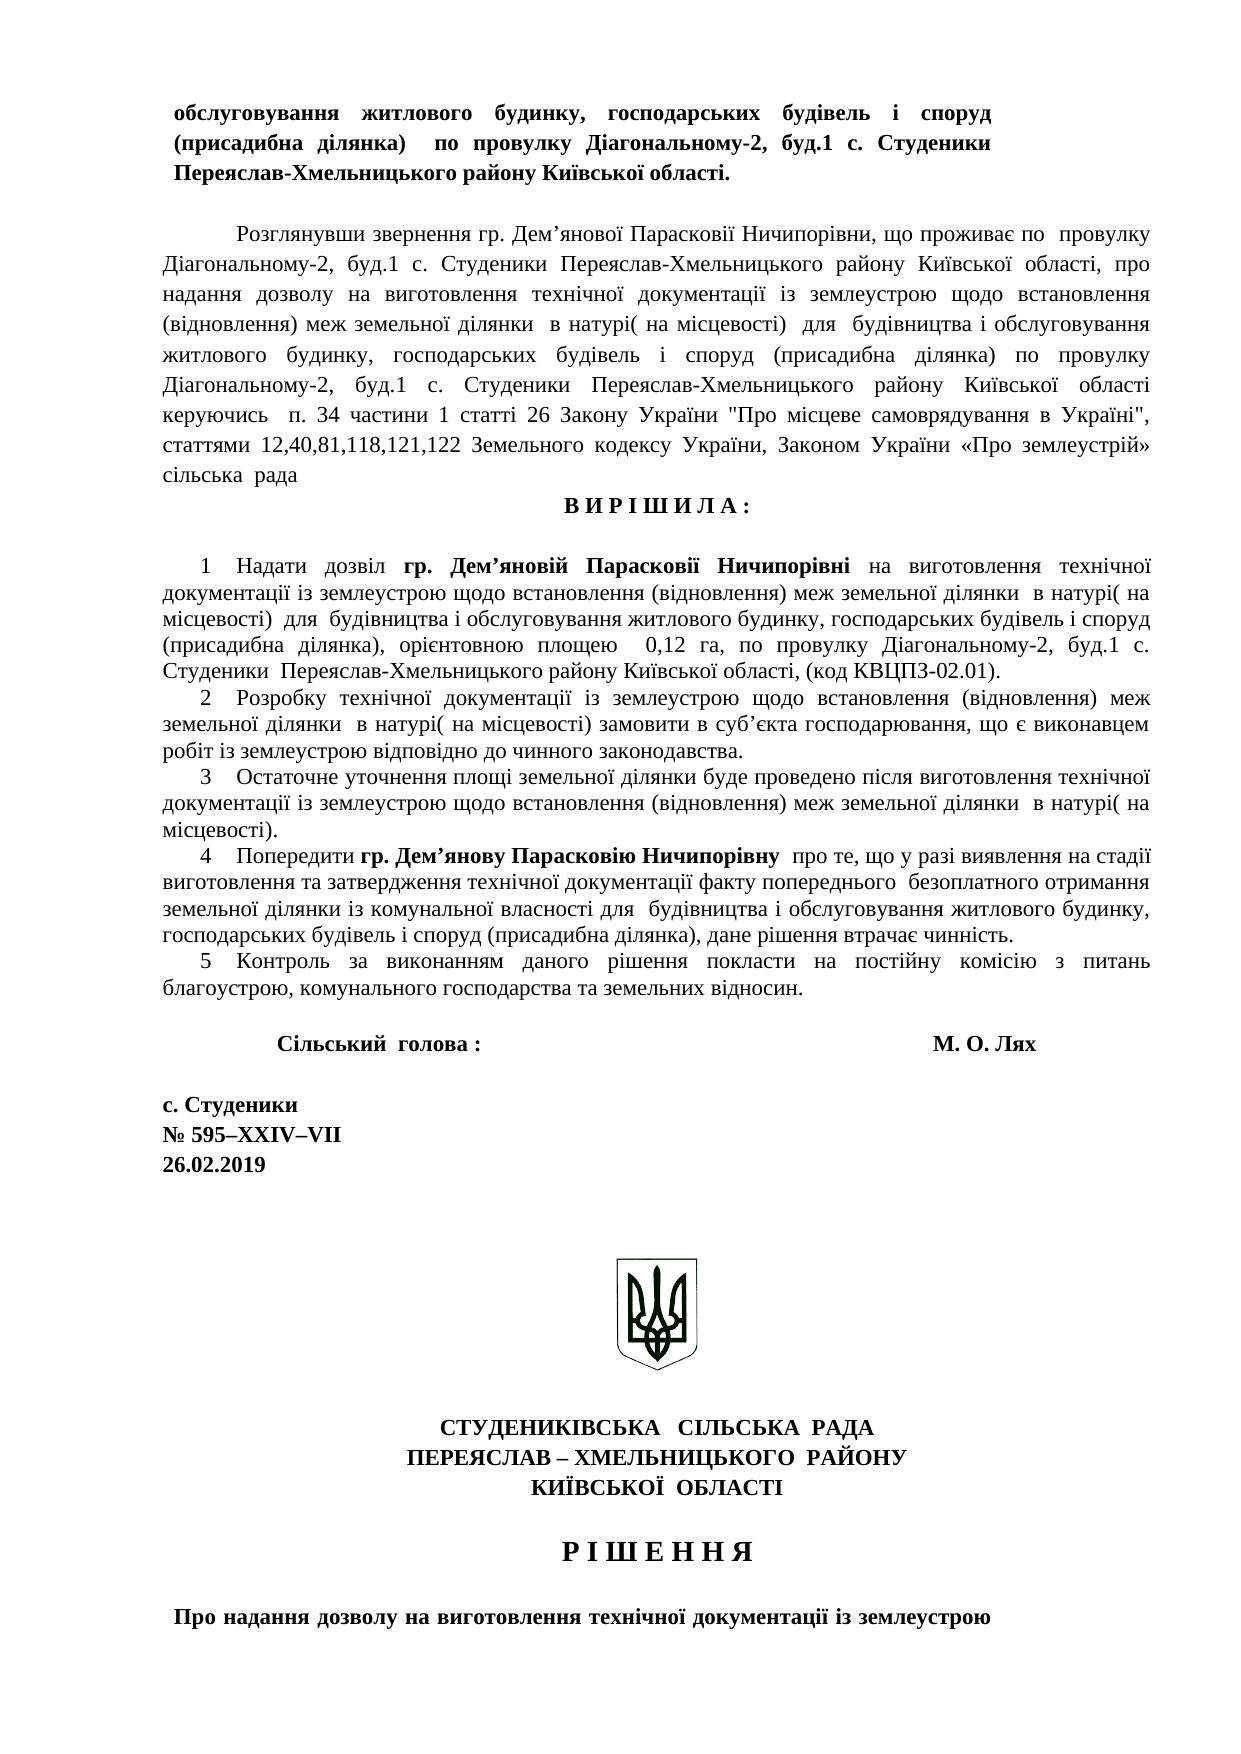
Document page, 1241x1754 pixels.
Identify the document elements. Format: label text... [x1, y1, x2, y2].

text КИЇВСЬКОЇ ОБЛАСТІ [162, 1474, 1152, 1501]
text 26.02.2019 [162, 1151, 1152, 1178]
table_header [163, 99, 1003, 190]
text № 595–XXIV–VІІ [162, 1121, 1152, 1147]
text СТУДЕНИКІВСЬКА СІЛЬСЬКА РАДА [162, 1414, 1152, 1440]
text Р І Ш Е Н Н Я [162, 1534, 1152, 1568]
list Контроль за виконанням даного рішення покласти на постійну комісію з питань благоустрою, комунального господарства та земельних відносин. [162, 947, 1152, 1000]
list Розробку технічної документації із землеустрою щодо встановлення (відновлення) меж земельної ділянки в натурі( на місцевості) замовити в суб’єкта господарювання, що є виконавцем робіт із землеустрою відповідно до чинного законодавства. [162, 684, 1152, 763]
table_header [163, 1603, 1003, 1630]
list Надати дозвіл гр. Дем’яновій Парасковії Ничипорівні на виготовлення технічної документації із землеустрою щодо встановлення (відновлення) меж земельної ділянки в натурі( на місцевості) для будівництва і обслуговування житлового будинку, господарських будівель і споруд (присадибна ділянка), орієнтовною площею 0,12 га, по провулку Діагональному-2, буд.1 с. Студеники Переяслав-Хмельницького району Київської області, (код КВЦПЗ-02.01). [162, 552, 1152, 684]
text В И Р І Ш И Л А : [162, 492, 1152, 518]
picture [616, 1258, 698, 1371]
text с. Студеники [162, 1091, 1152, 1117]
text Сільський голова : М. О. Лях [162, 1030, 1152, 1057]
text Розглянувши звернення гр. Дем’янової Парасковії Ничипорівни, що проживає по провулку Діагональному-2, буд.1 с. Студеники Переяслав-Хмельницького району Київської області, про надання дозволу на виготовлення технічної документації із землеустрою щодо встановлення (відновлення) меж земельної ділянки в натурі( на місцевості) для будівництва і обслуговування житлового будинку, господарських будівель і споруд (присадибна ділянка) по провулку Діагональному-2, буд.1 с. Студеники Переяслав-Хмельницького району Київської області керуючись п. 34 частини 1 статті 26 Закону України "Про місцеве самоврядування в Україні", статтями 12,40,81,118,121,122 Земельного кодексу України, Законом України «Про землеустрій» сільська рада [162, 220, 1152, 488]
list Попередити гр. Дем’янову Парасковію Ничипорівну про те, що у разі виявлення на стадії виготовлення та затвердження технічної документації факту попереднього безоплатного отримання земельної ділянки із комунальної власності для будівництва і обслуговування житлового будинку, господарських будівель і споруд (присадибна ділянка), дане рішення втрачає чинність. [162, 842, 1152, 947]
text ПЕРЕЯСЛАВ – ХМЕЛЬНИЦЬКОГО РАЙОНУ [162, 1444, 1152, 1470]
list Остаточне уточнення площі земельної ділянки буде проведено після виготовлення технічної документації із землеустрою щодо встановлення (відновлення) меж земельної ділянки в натурі( на місцевості). [162, 763, 1152, 842]
